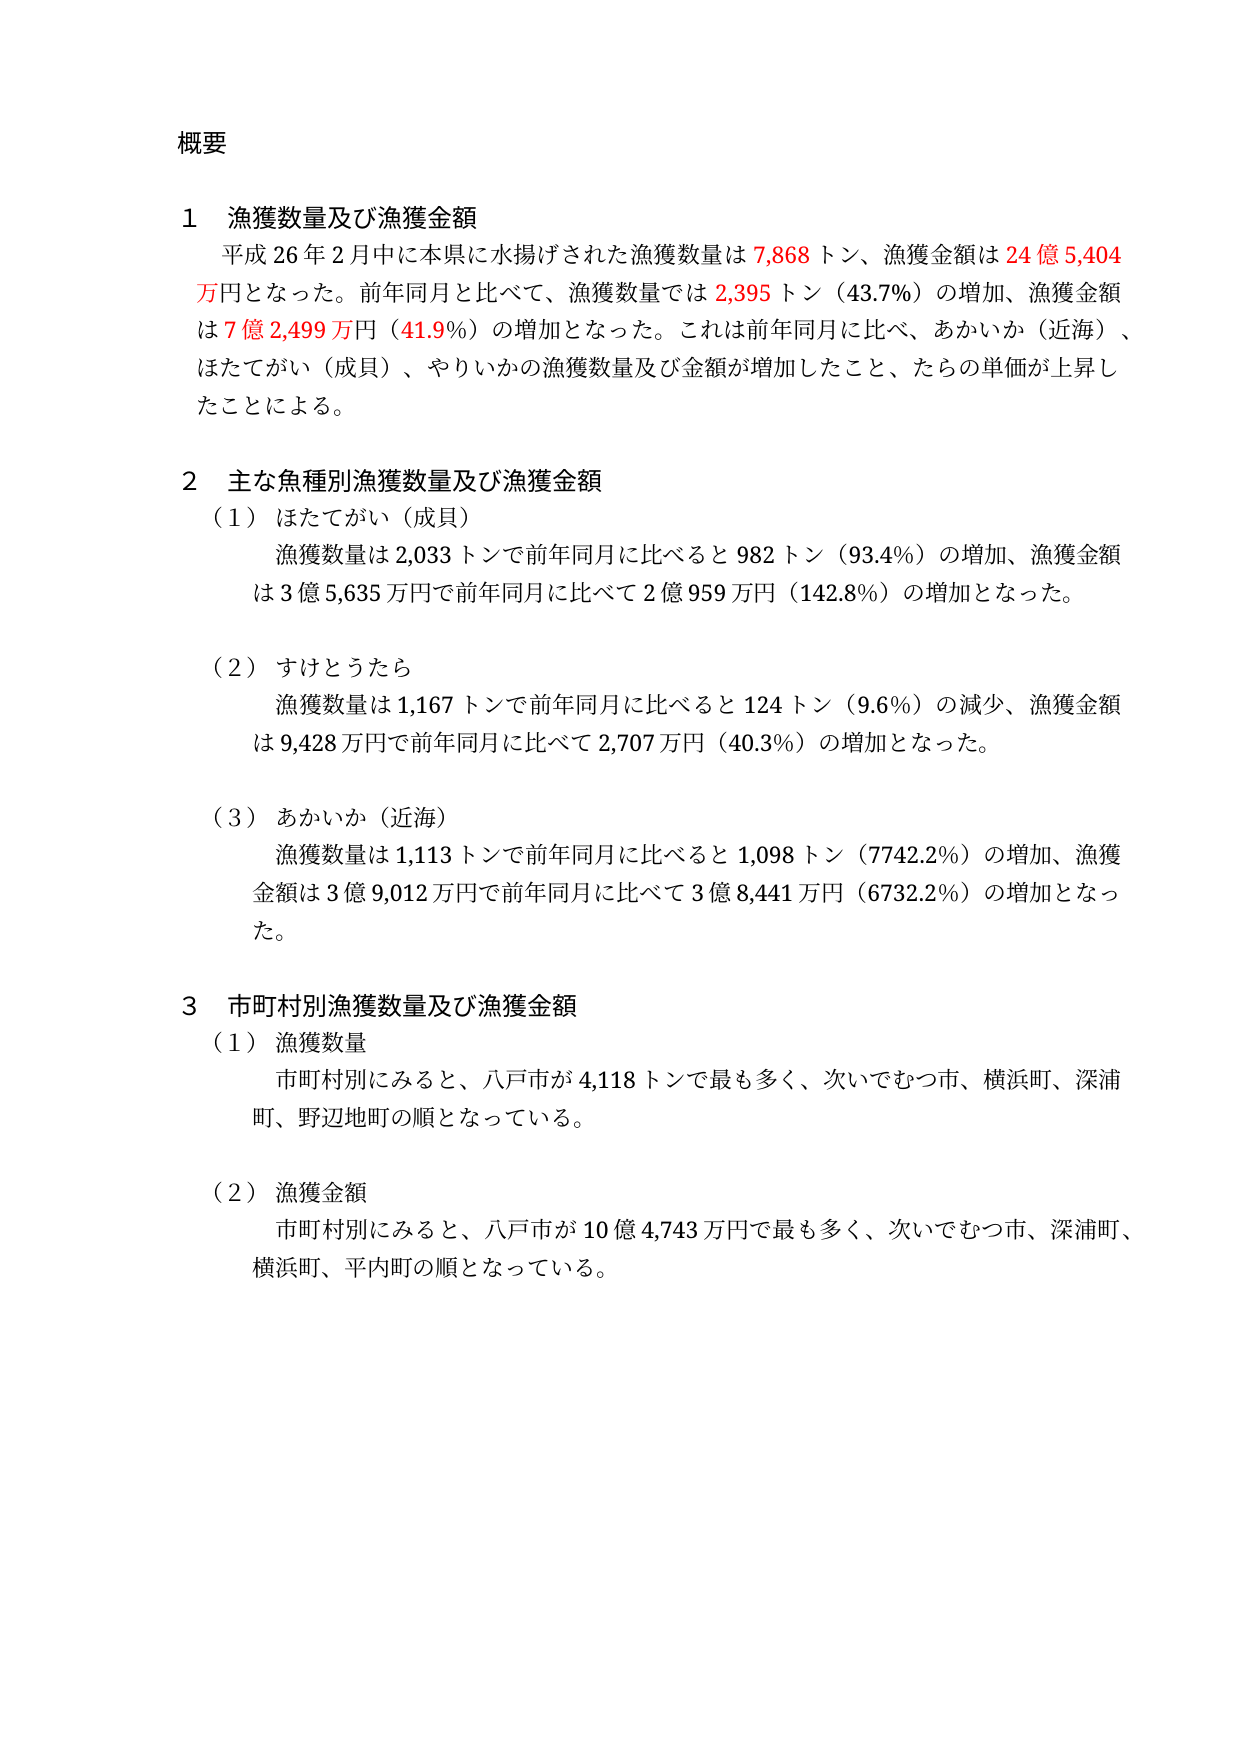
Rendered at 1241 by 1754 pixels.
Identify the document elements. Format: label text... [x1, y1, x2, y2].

text 市町村別にみると、八戸市が4,118トンで最も多く、次いでむつ市、横浜町、深浦町、野辺地町の順となっている。 [252, 1060, 1122, 1135]
text 概要 [177, 123, 1122, 160]
text 漁獲数量は1,167トンで前年同月に比べると124トン（9.6％）の減少、漁獲金額は9,428万円で前年同月に比べて2,707万円（40.3％）の増加となった。 [252, 685, 1122, 760]
text １ 漁獲数量及び漁獲金額 [177, 198, 1122, 235]
text ３ 市町村別漁獲数量及び漁獲金額 [177, 985, 1122, 1023]
text ２ 主な魚種別漁獲数量及び漁獲金額 [177, 460, 1122, 498]
text 市町村別にみると、八戸市が10億4,743万円で最も多く、次いでむつ市、深浦町、横浜町、平内町の順となっている。 [252, 1210, 1122, 1285]
text 漁獲数量は2,033トンで前年同月に比べると982トン（93.4％）の増加、漁獲金額は3億5,635万円で前年同月に比べて2億959万円（142.8％）の増加となった。 [252, 535, 1122, 610]
list 漁獲金額 [201, 1173, 1122, 1210]
list すけとうたら [201, 648, 1122, 685]
list あかいか（近海） [201, 798, 1122, 835]
list ほたてがい（成貝） [201, 498, 1122, 535]
text 平成26年2月中に本県に水揚げされた漁獲数量は7,868トン、漁獲金額は24億5,404万円となった。前年同月と比べて、漁獲数量では2,395トン（43.7%）の増加、漁獲金額は7億2,499万円（41.9％）の増加となった。これは前年同月に比べ、あかいか（近海）、ほたてがい（成貝）、やりいかの漁獲数量及び金額が増加したこと、たらの単価が上昇したことによる。 [196, 235, 1122, 423]
text 漁獲数量は1,113トンで前年同月に比べると1,098トン（7742.2％）の増加、漁獲金額は3億9,012万円で前年同月に比べて3億8,441万円（6732.2％）の増加となった。 [252, 835, 1122, 948]
list 漁獲数量 [201, 1023, 1122, 1060]
